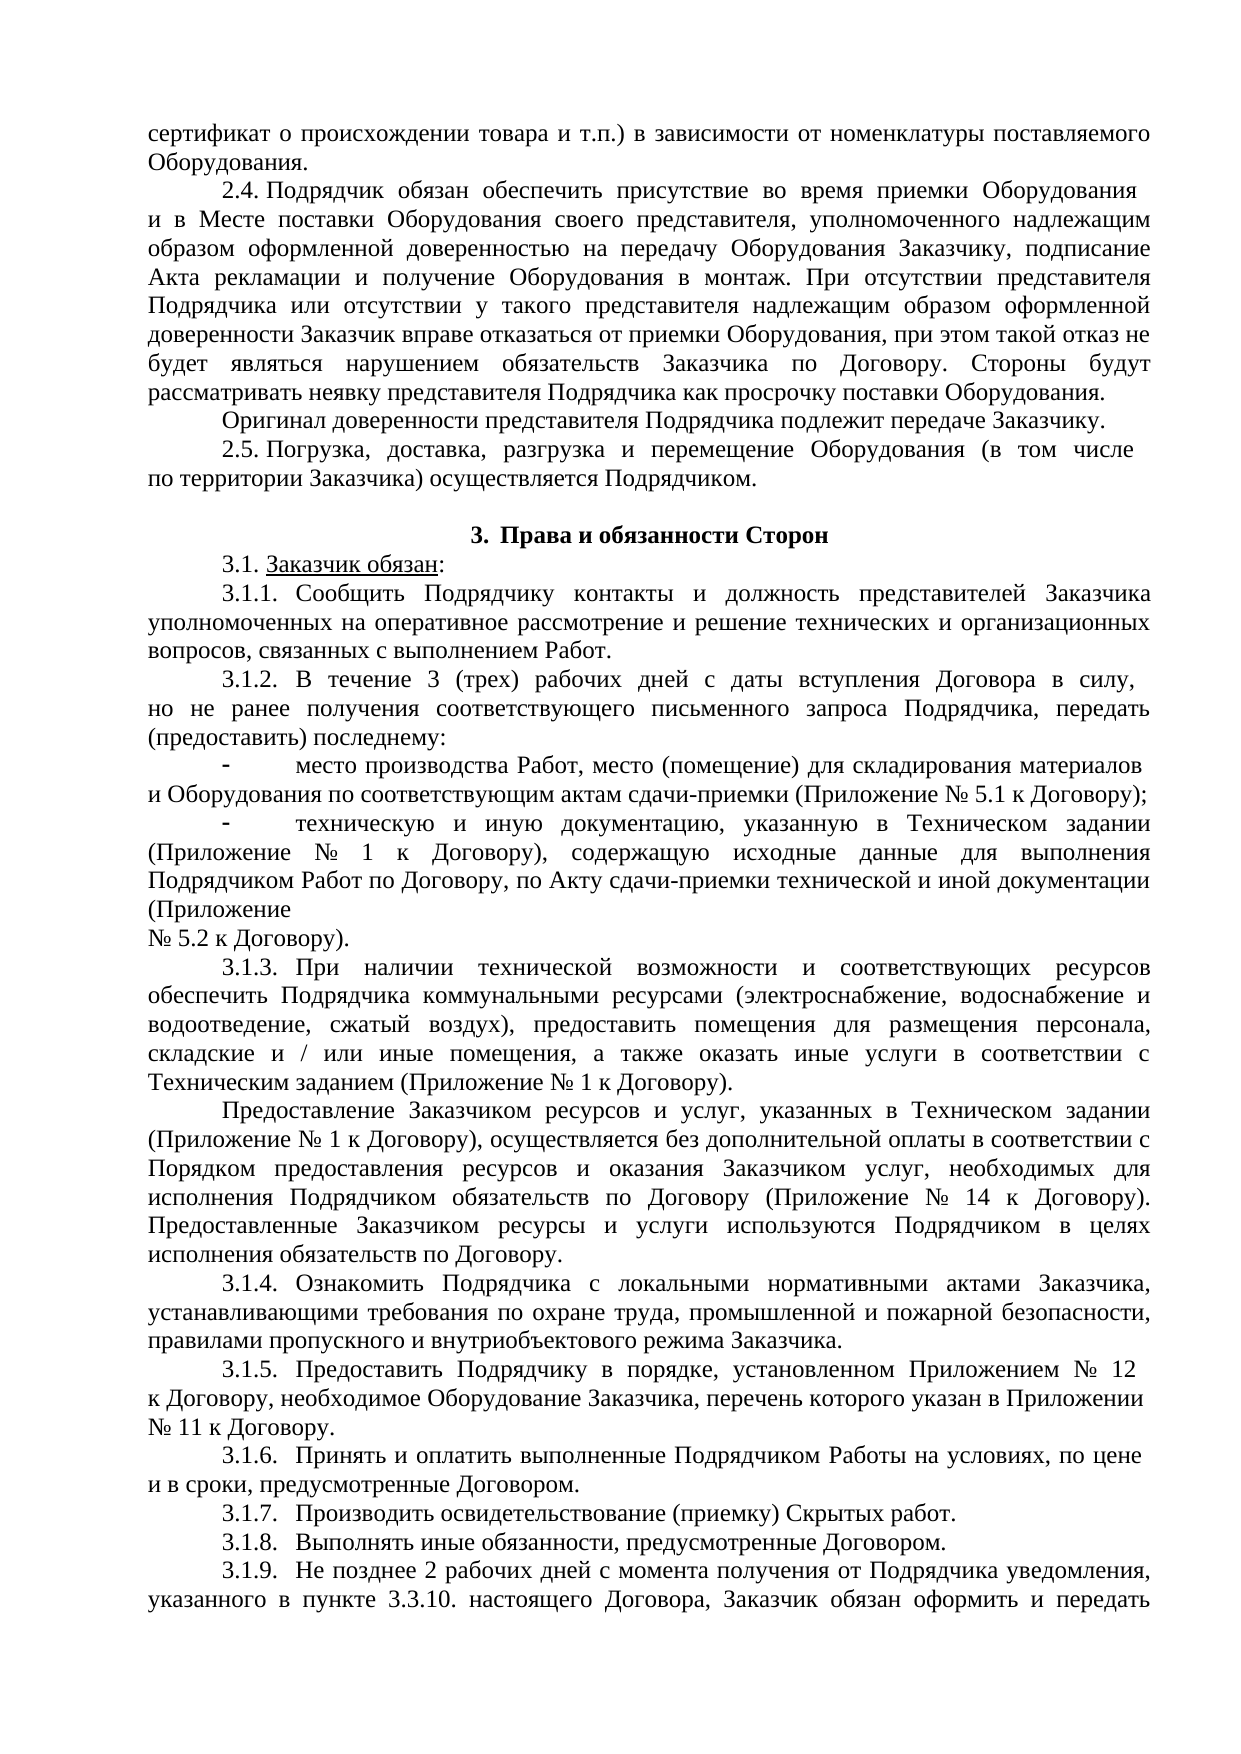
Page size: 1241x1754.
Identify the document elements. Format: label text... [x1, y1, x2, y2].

list Ознакомить Подрядчика с локальными нормативными актами Заказчика, устанавливающими требования по охране труда, промышленной и пожарной безопасности, правилами пропускного и внутриобъектового режима Заказчика. [148, 1268, 1152, 1354]
list В течение 3 (трех) рабочих дней с даты вступления Договора в силу, но не ранее получения соответствующего письменного запроса Подрядчика, передать (предоставить) последнему: [148, 664, 1152, 751]
list Погрузка, доставка, разгрузка и перемещение Оборудования (в том числе по территории Заказчика) осуществляется Подрядчиком. [148, 434, 1152, 492]
list При наличии технической возможности и соответствующих ресурсов обеспечить Подрядчика коммунальными ресурсами (электроснабжение, водоснабжение и водоотведение, сжатый воздух), предоставить помещения для размещения персонала, складские и / или иные помещения, а также оказать иные услуги в соответствии с Техническим заданием (Приложение № 1 к Договору). [148, 952, 1152, 1096]
list Предоставить Подрядчику в порядке, установленном Приложением № 12 к Договору, необходимое Оборудование Заказчика, перечень которого указан в Приложении № 11 к Договору. [148, 1354, 1152, 1441]
list Предоставление Заказчиком ресурсов и услуг, указанных в Техническом задании (Приложение № 1 к Договору), осуществляется без дополнительной оплаты в соответствии с Порядком предоставления ресурсов и оказания Заказчиком услуг, необходимых для исполнения Подрядчиком обязательств по Договору (Приложение № 14 к Договору). Предоставленные Заказчиком ресурсы и услуги используются Подрядчиком в целях исполнения обязательств по Договору. [148, 1096, 1152, 1268]
list Заказчик обязан: [148, 549, 1152, 578]
list Производить освидетельствование (приемку) Скрытых работ. [148, 1498, 1152, 1527]
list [148, 118, 1152, 176]
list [148, 1556, 1152, 1613]
list место производства Работ, место (помещение) для складирования материалов и Оборудования по соответствующим актам сдачи-приемки (Приложение № 5.1 к Договору); [148, 751, 1152, 808]
list Оригинал доверенности представителя Подрядчика подлежит передаче Заказчику. [148, 406, 1152, 434]
list Выполнять иные обязанности, предусмотренные Договором. [148, 1527, 1152, 1556]
list Сообщить Подрядчику контакты и должность представителей Заказчика уполномоченных на оперативное рассмотрение и решение технических и организационных вопросов, связанных с выполнением Работ. [148, 578, 1152, 664]
list техническую и иную документацию, указанную в Техническом задании (Приложение № 1 к Договору), содержащую исходные данные для выполнения Подрядчиком Работ по Договору, по Акту сдачи-приемки технической и иной документации (Приложение № 5.2 к Договору). [148, 808, 1152, 952]
list Права и обязанности Сторон [148, 521, 1152, 549]
list Принять и оплатить выполненные Подрядчиком Работы на условиях, по цене и в сроки, предусмотренные Договором. [148, 1441, 1152, 1498]
list Подрядчик обязан обеспечить присутствие во время приемки Оборудования и в Месте поставки Оборудования своего представителя, уполномоченного надлежащим образом оформленной доверенностью на передачу Оборудования Заказчику, подписание Акта рекламации и получение Оборудования в монтаж. При отсутствии представителя Подрядчика или отсутствии у такого представителя надлежащим образом оформленной доверенности Заказчик вправе отказаться от приемки Оборудования, при этом такой отказ не будет являться нарушением обязательств Заказчика по Договору. Стороны будут рассматривать неявку представителя Подрядчика как просрочку поставки Оборудования. [148, 176, 1152, 406]
